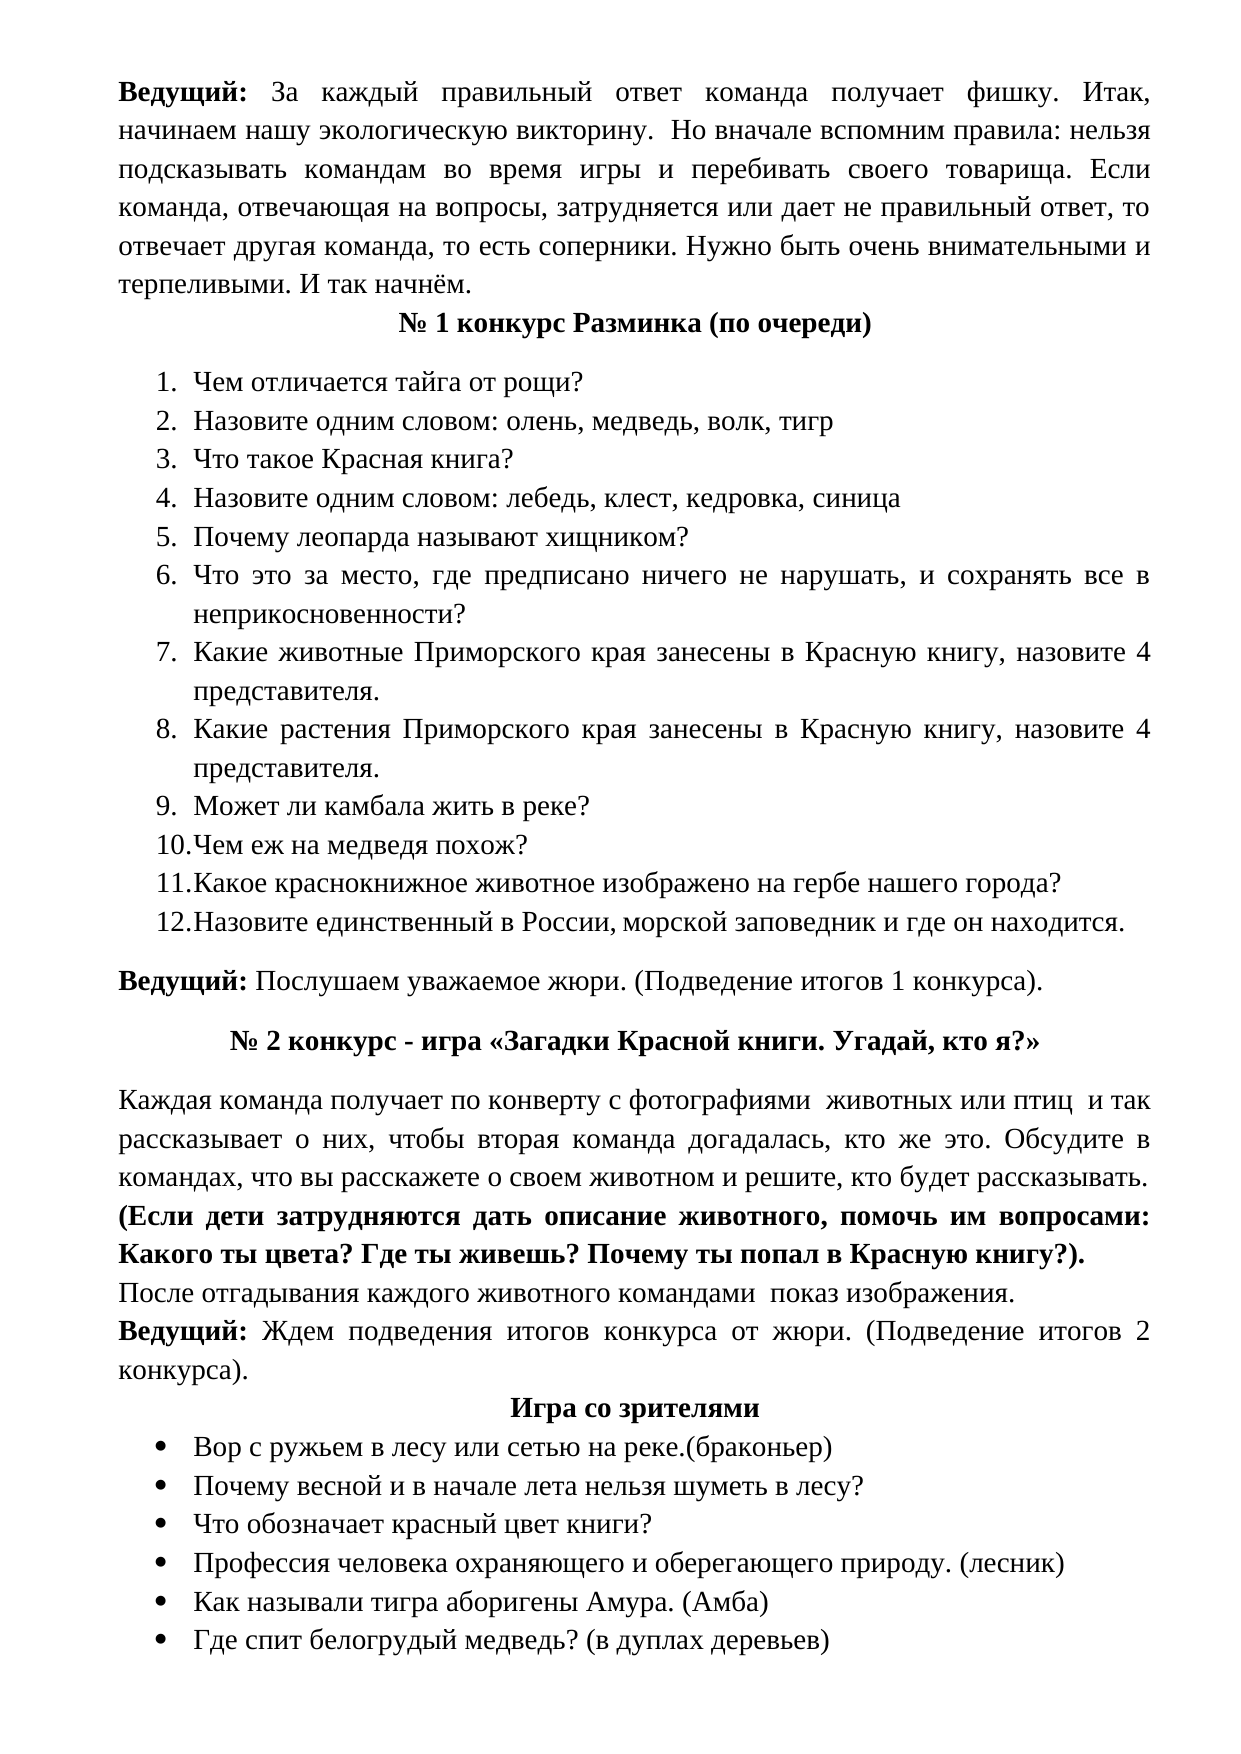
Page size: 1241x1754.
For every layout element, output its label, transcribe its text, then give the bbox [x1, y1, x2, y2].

list Как называли тигра аборигены Амура. (Амба) [156, 1584, 1152, 1617]
list Какие животные Приморского края занесены в Красную книгу, назовите 4 представителя. [156, 634, 1152, 706]
list Почему весной и в начале лета нельзя шуметь в лесу? [156, 1468, 1152, 1501]
list Назовите одним словом: олень, медведь, волк, тигр [156, 403, 1152, 437]
text Ведущий: Послушаем уважаемое жюри. (Подведение итогов 1 конкурса). [118, 963, 1152, 997]
text Ведущий: Ждем подведения итогов конкурса от жюри. (Подведение итогов 2 конкурса). [118, 1313, 1152, 1386]
list Какие растения Приморского края занесены в Красную книгу, назовите 4 представителя. [156, 711, 1152, 783]
list Что обозначает красный цвет книги? [156, 1506, 1152, 1540]
text № 2 конкурс - игра «Загадки Красной книги. Угадай, кто я?» [118, 1023, 1152, 1056]
list Вор с ружьем в лесу или сетью на реке.(браконьер) [156, 1429, 1152, 1463]
list Чем еж на медведя похож? [156, 827, 1152, 861]
list Почему леопарда называют хищником? [156, 519, 1152, 552]
list Назовите одним словом: лебедь, клест, кедровка, синица [156, 480, 1152, 514]
text Каждая команда получает по конверту с фотографиями животных или птиц и так рассказывает о них, чтобы вторая команда догадалась, кто же это. Обсудите в командах, что вы расскажете о своем животном и решите, кто будет рассказывать. [118, 1082, 1152, 1193]
list Что это за место, где предписано ничего не нарушать, и сохранять все в неприкосновенности? [156, 557, 1152, 629]
list Какое краснокнижное животное изображено на гербе нашего города? [156, 866, 1152, 899]
list Профессия человека охраняющего и оберегающего природу. (лесник) [156, 1545, 1152, 1579]
text Ведущий: За каждый правильный ответ команда получает фишку. Итак, начинаем нашу экологическую викторину. Но вначале вспомним правила: нельзя подсказывать командам во время игры и перебивать своего товарища. Если команда, отвечающая на вопросы, затрудняется или дает не правильный ответ, то отвечает другая команда, то есть соперники. Нужно быть очень внимательными и терпеливыми. И так начнём. [118, 74, 1152, 300]
text Игра со зрителями [118, 1391, 1152, 1424]
list Что такое Красная книга? [156, 442, 1152, 475]
list Назовите единственный в России, морской заповедник и где он находится. [156, 904, 1152, 938]
text (Если дети затрудняются дать описание животного, помочь им вопросами: Какого ты цвета? Где ты живешь? Почему ты попал в Красную книгу?). [118, 1198, 1152, 1270]
text № 1 конкурс Разминка (по очереди) [118, 305, 1152, 339]
list Чем отличается тайга от рощи? [156, 364, 1152, 398]
text После отгадывания каждого животного командами показ изображения. [118, 1275, 1152, 1308]
list Может ли камбала жить в реке? [156, 788, 1152, 822]
list Где спит белогрудый медведь? (в дуплах деревьев) [156, 1622, 1152, 1656]
